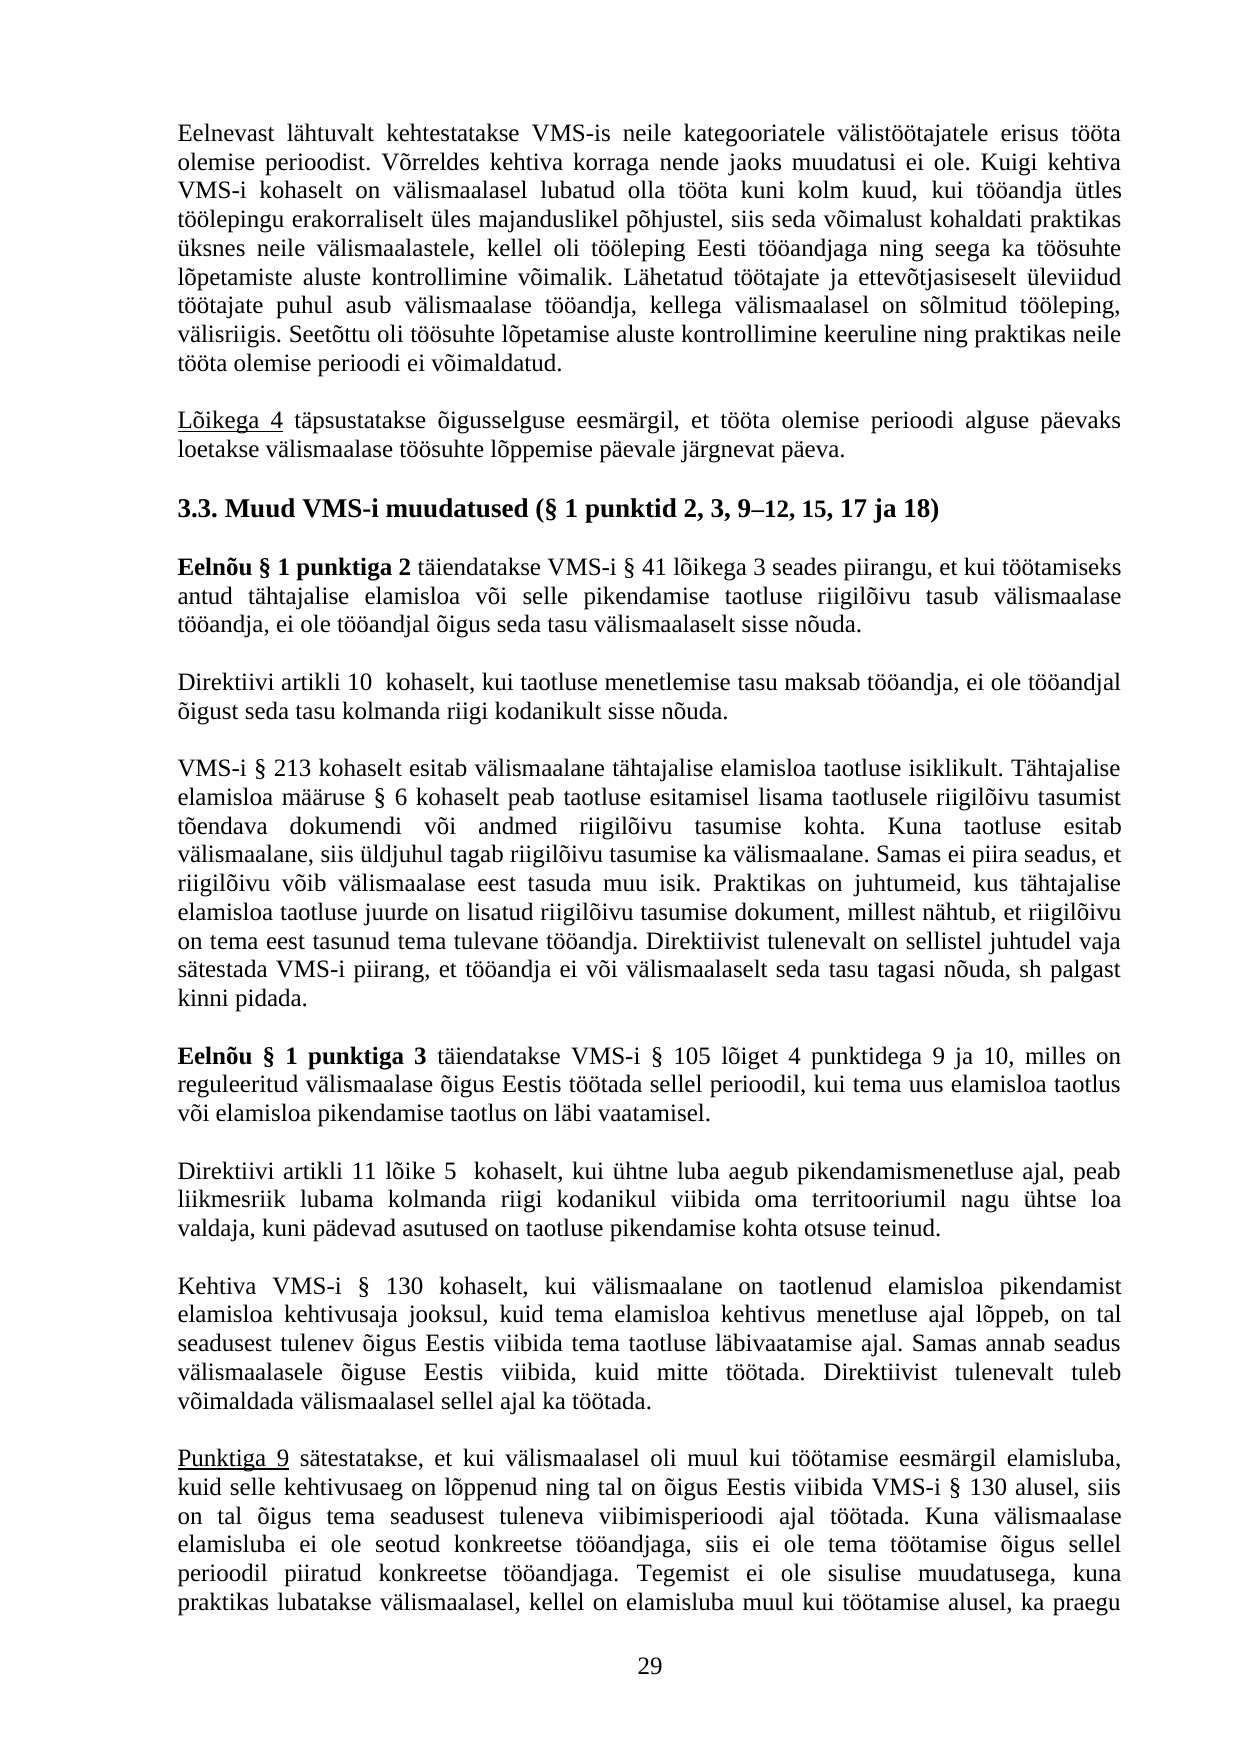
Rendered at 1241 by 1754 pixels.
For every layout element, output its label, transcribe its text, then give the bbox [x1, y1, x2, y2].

text Eelnõu § 1 punktiga 2 täiendatakse VMS-i § 41 lõikega 3 seades piirangu, et kui töötamiseks antud tähtajalise elamisloa või selle pikendamise taotluse riigilõivu tasub välismaalase tööandja, ei ole tööandjal õigus seda tasu välismaalaselt sisse nõuda. [177, 552, 1122, 638]
text Lõikega 4 täpsustatakse õigusselguse eesmärgil, et tööta olemise perioodi alguse päevaks loetakse välismaalase töösuhte lõppemise päevale järgnevat päeva. [177, 406, 1122, 463]
text Eelnevast lähtuvalt kehtestatakse VMS-is neile kategooriatele välistöötajatele erisus tööta olemise perioodist. Võrreldes kehtiva korraga nende jaoks muudatusi ei ole. Kuigi kehtiva VMS-i kohaselt on välismaalasel lubatud olla tööta kuni kolm kuud, kui tööandja ütles töölepingu erakorraliselt üles majanduslikel põhjustel, siis seda võimalust kohaldati praktikas üksnes neile välismaalastele, kellel oli tööleping Eesti tööandjaga ning seega ka töösuhte lõpetamiste aluste kontrollimine võimalik. Lähetatud töötajate ja ettevõtjasiseselt üleviidud töötajate puhul asub välismaalase tööandja, kellega välismaalasel on sõlmitud tööleping, välisriigis. Seetõttu oli töösuhte lõpetamise aluste kontrollimine keeruline ning praktikas neile tööta olemise perioodi ei võimaldatud. [177, 118, 1122, 377]
text VMS-i § 213 kohaselt esitab välismaalane tähtajalise elamisloa taotluse isiklikult. Tähtajalise elamisloa määruse § 6 kohaselt peab taotluse esitamisel lisama taotlusele riigilõivu tasumist tõendava dokumendi või andmed riigilõivu tasumise kohta. Kuna taotluse esitab välismaalane, siis üldjuhul tagab riigilõivu tasumise ka välismaalane. Samas ei piira seadus, et riigilõivu võib välismaalase eest tasuda muu isik. Praktikas on juhtumeid, kus tähtajalise elamisloa taotluse juurde on lisatud riigilõivu tasumise dokument, millest nähtub, et riigilõivu on tema eest tasunud tema tulevane tööandja. Direktiivist tulenevalt on sellistel juhtudel vaja sätestada VMS-i piirang, et tööandja ei või välismaalaselt seda tasu tagasi nõuda, sh palgast kinni pidada. [177, 753, 1122, 1012]
text Eelnõu § 1 punktiga 3 täiendatakse VMS-i § 105 lõiget 4 punktidega 9 ja 10, milles on reguleeritud välismaalase õigus Eestis töötada sellel perioodil, kui tema uus elamisloa taotlus või elamisloa pikendamise taotlus on läbi vaatamisel. [177, 1041, 1122, 1127]
subtitle 3.3. Muud VMS-i muudatused (§ 1 punktid 2, 3, 9–12, 15, 17 ja 18) [177, 492, 1122, 523]
text Direktiivi artikli 11 lõike 5 kohaselt, kui ühtne luba aegub pikendamismenetluse ajal, peab liikmesriik lubama kolmanda riigi kodanikul viibida oma territooriumil nagu ühtse loa valdaja, kuni pädevad asutused on taotluse pikendamise kohta otsuse teinud. [177, 1156, 1122, 1242]
text Kehtiva VMS-i § 130 kohaselt, kui välismaalane on taotlenud elamisloa pikendamist elamisloa kehtivusaja jooksul, kuid tema elamisloa kehtivus menetluse ajal lõppeb, on tal seadusest tulenev õigus Eestis viibida tema taotluse läbivaatamise ajal. Samas annab seadus välismaalasele õiguse Eestis viibida, kuid mitte töötada. Direktiivist tulenevalt tuleb võimaldada välismaalasel sellel ajal ka töötada. [177, 1271, 1122, 1414]
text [177, 1443, 1122, 1616]
text Direktiivi artikli 10 kohaselt, kui taotluse menetlemise tasu maksab tööandja, ei ole tööandjal õigust seda tasu kolmanda riigi kodanikult sisse nõuda. [177, 667, 1122, 724]
